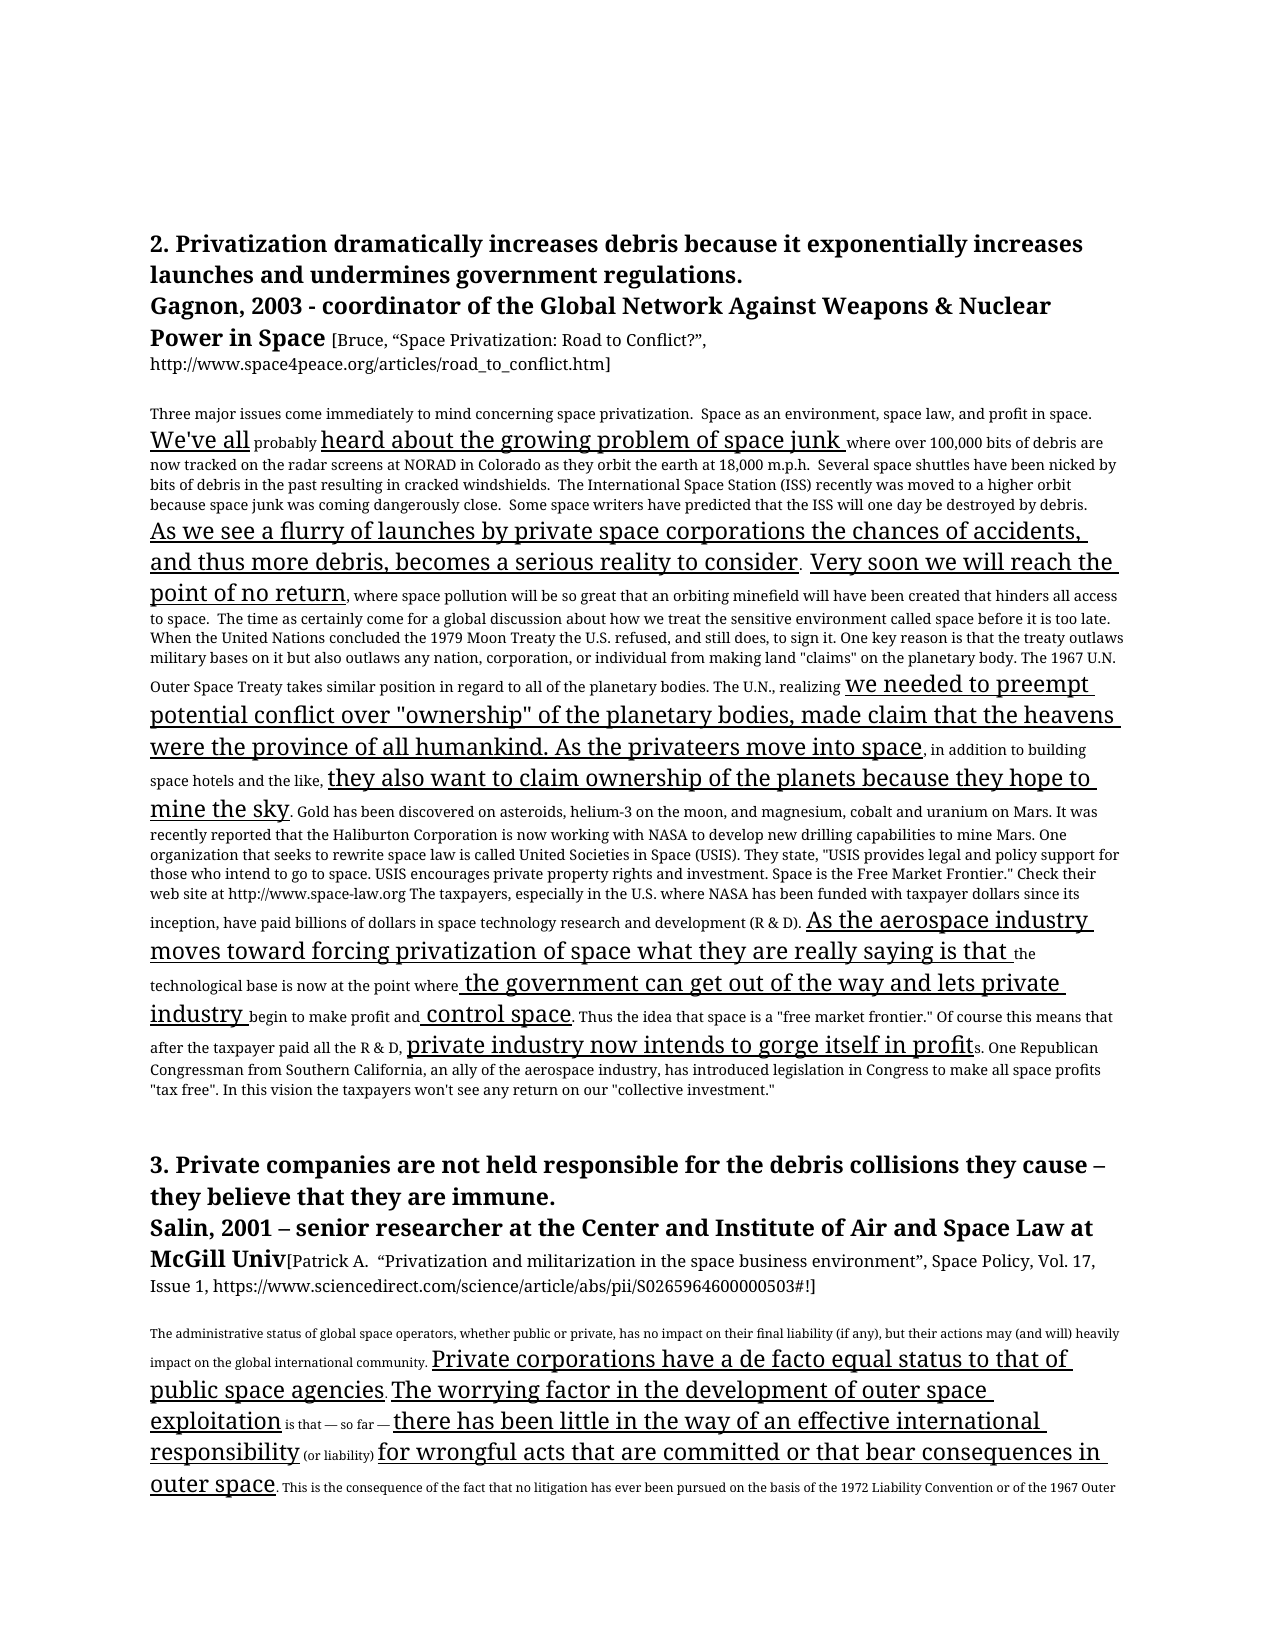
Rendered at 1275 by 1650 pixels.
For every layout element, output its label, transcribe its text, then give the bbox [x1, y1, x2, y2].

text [150, 1325, 1125, 1499]
subtitle 2. Privatization dramatically increases debris because it exponentially increases launches and undermines government regulations. [150, 228, 1125, 290]
subtitle 3. Private companies are not held responsible for the debris collisions they cause – they believe that they are immune. [150, 1149, 1125, 1212]
text Three major issues come immediately to mind concerning space privatization. Space as an environment, space law, and profit in space. We've all probably heard about the growing problem of space junk where over 100,000 bits of debris are now tracked on the radar screens at NORAD in Colorado as they orbit the earth at 18,000 m.p.h. Several space shuttles have been nicked by bits of debris in the past resulting in cracked windshields. The International Space Station (ISS) recently was moved to a higher orbit because space junk was coming dangerously close. Some space writers have predicted that the ISS will one day be destroyed by debris. As we see a flurry of launches by private space corporations the chances of accidents, and thus more debris, becomes a serious reality to consider. Very soon we will reach the point of no return, where space pollution will be so great that an orbiting minefield will have been created that hinders all access to space. The time as certainly come for a global discussion about how we treat the sensitive environment called space before it is too late. When the United Nations concluded the 1979 Moon Treaty the U.S. refused, and still does, to sign it. One key reason is that the treaty outlaws military bases on it but also outlaws any nation, corporation, or individual from making land "claims" on the planetary body. The 1967 U.N. Outer Space Treaty takes similar position in regard to all of the planetary bodies. The U.N., realizing we needed to preempt potential conflict over "ownership" of the planetary bodies, made claim that the heavens were the province of all humankind. As the privateers move into space, in addition to building space hotels and the like, they also want to claim ownership of the planets because they hope to mine the sky. Gold has been discovered on asteroids, helium-3 on the moon, and magnesium, cobalt and uranium on Mars. It was recently reported that the Haliburton Corporation is now working with NASA to develop new drilling capabilities to mine Mars. One organization that seeks to rewrite space law is called United Societies in Space (USIS). They state, "USIS provides legal and policy support for those who intend to go to space. USIS encourages private property rights and investment. Space is the Free Market Frontier." Check their web site at http://www.space-law.org The taxpayers, especially in the U.S. where NASA has been funded with taxpayer dollars since its inception, have paid billions of dollars in space technology research and development (R & D). As the aerospace industry moves toward forcing privatization of space what they are really saying is that the technological base is now at the point where the government can get out of the way and lets private industry begin to make profit and control space. Thus the idea that space is a "free market frontier." Of course this means that after the taxpayer paid all the R & D, private industry now intends to gorge itself in profits. One Republican Congressman from Southern California, an ally of the aerospace industry, has introduced legislation in Congress to make all space profits "tax free". In this vision the taxpayers won't see any return on our "collective investment." [150, 404, 1125, 1100]
text Salin, 2001 – senior researcher at the Center and Institute of Air and Space Law at McGill Univ[Patrick A. “Privatization and militarization in the space business environment”, Space Policy, Vol. 17, Issue 1, https://www.sciencedirect.com/science/article/abs/pii/S0265964600000503#!] [150, 1212, 1125, 1297]
text Gagnon, 2003 - coordinator of the Global Network Against Weapons & Nuclear Power in Space [Bruce, “Space Privatization: Road to Conflict?”, http://www.space4peace.org/articles/road_to_conflict.htm] [150, 290, 1125, 375]
